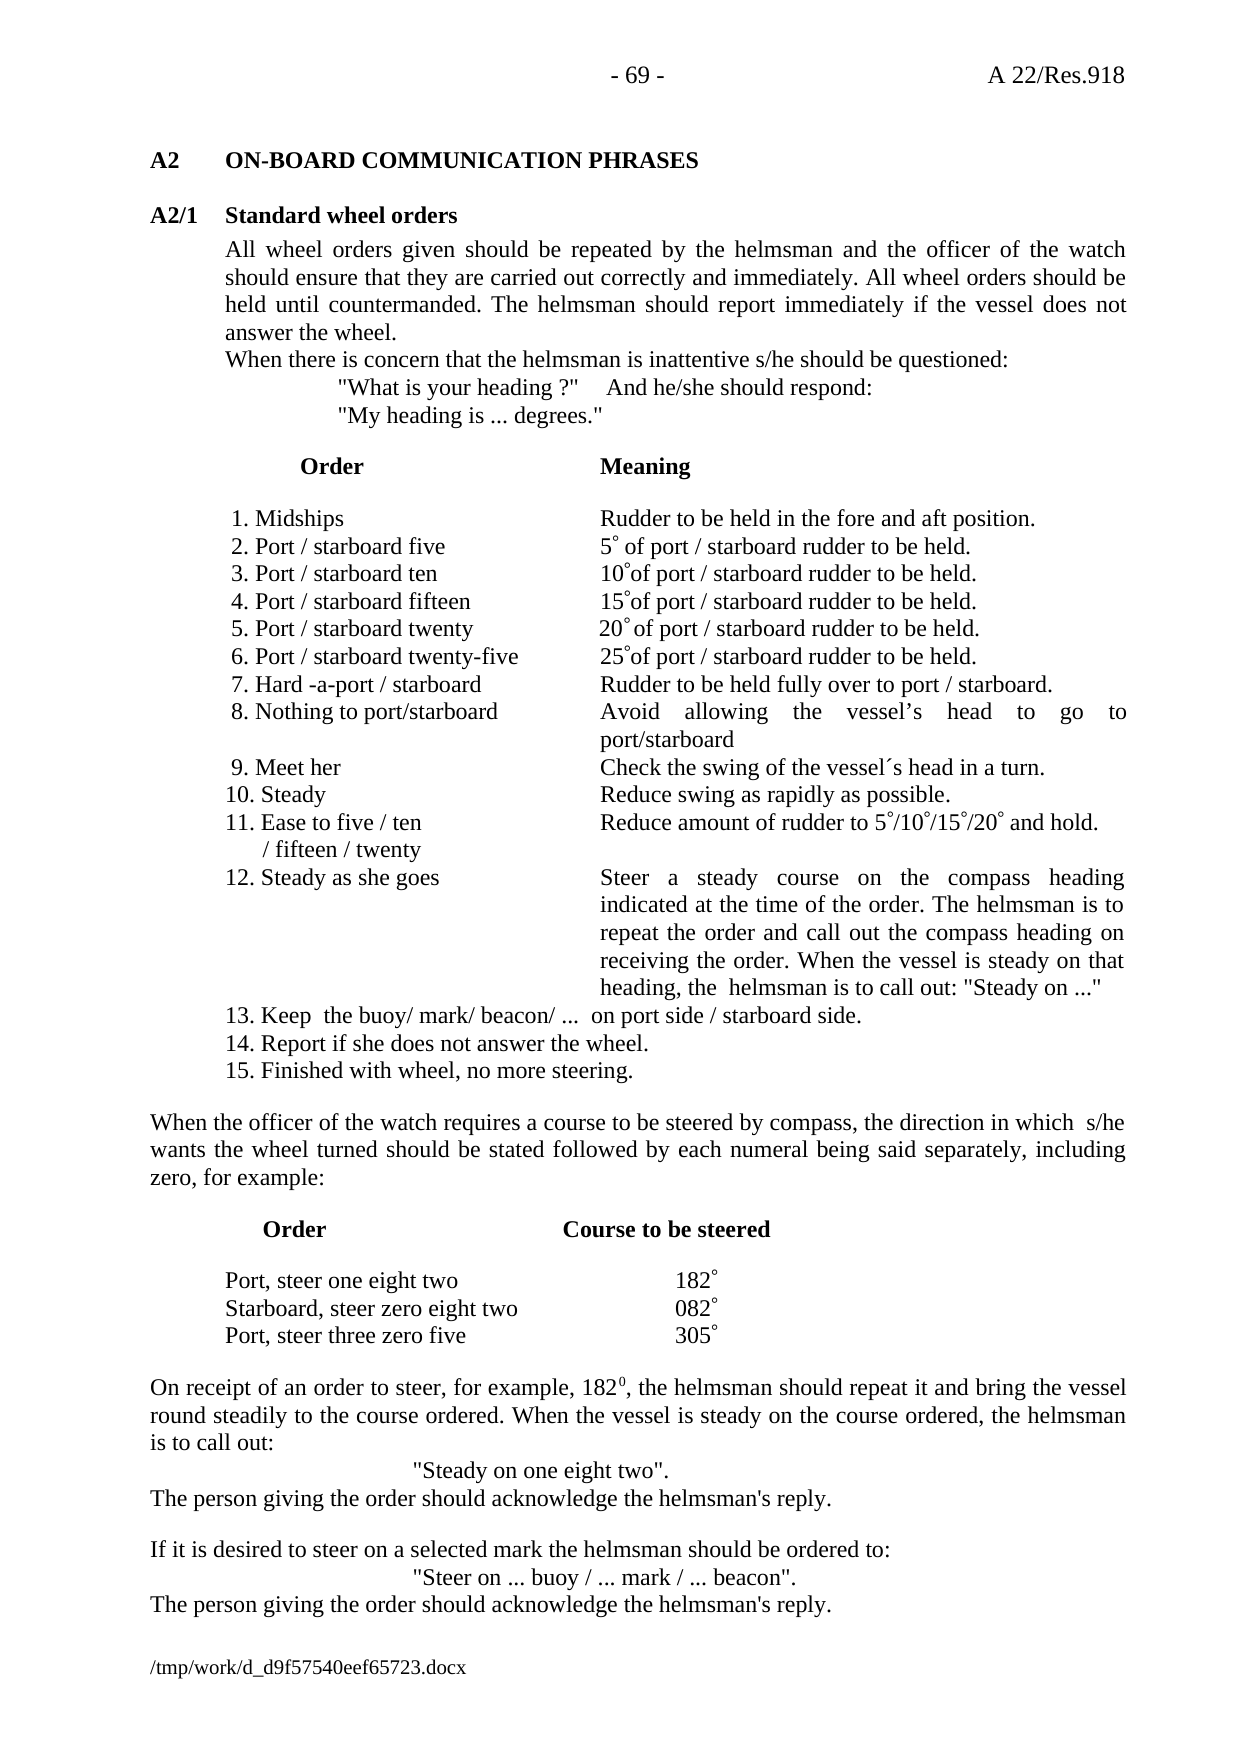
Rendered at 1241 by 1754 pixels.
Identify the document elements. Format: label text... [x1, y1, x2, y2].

text 11. Ease to five / ten Reduce amount of rudder to 5/10/15/20 and hold. [150, 808, 1125, 835]
text 15. Finished with wheel, no more steering. [150, 1056, 1128, 1084]
text 2. Port / starboard five 5 of port / starboard rudder to be held. [150, 532, 1128, 559]
text When the officer of the watch requires a course to be steered by compass, the direction in which s/he wants the wheel turned should be stated followed by each numeral being said separately, including zero, for example: [150, 1108, 1128, 1191]
text / fifteen / twenty [150, 835, 1125, 863]
text When there is concern that the helmsman is inattentive s/he should be questioned: [150, 346, 1128, 373]
text On receipt of an order to steer, for example, 1820, the helmsman should repeat it and bring the vessel round steadily to the course ordered. When the vessel is steady on the course ordered, the helmsman is to call out: [150, 1373, 1128, 1456]
text All wheel orders given should be repeated by the helmsman and the officer of the watch should ensure that they are carried out correctly and immediately. All wheel orders should be held until countermanded. The helmsman should report immediately if the vessel does not answer the wheel. [225, 235, 1128, 346]
text "What is your heading ?" And he/she should respond: [150, 373, 1128, 401]
text Port, steer one eight two 182 [150, 1266, 1128, 1294]
text The person giving the order should acknowledge the helmsman's reply. [150, 1591, 1128, 1618]
text 4. Port / starboard fifteen 15of port / starboard rudder to be held. [150, 587, 1128, 614]
text Order Course to be steered [150, 1215, 1128, 1242]
text 9. Meet her Check the swing of the vessel´s head in a turn. [150, 752, 1128, 780]
subtitle A2/1 Standard wheel orders [150, 201, 1128, 229]
text 6. Port / starboard twenty-five 25of port / starboard rudder to be held. [150, 642, 1128, 670]
text 1. Midships Rudder to be held in the fore and aft position. [150, 504, 1128, 532]
text "Steady on one eight two". [150, 1456, 1128, 1484]
text A2 ON-BOARD COMMUNICATION PHRASES [150, 146, 1128, 174]
text The person giving the order should acknowledge the helmsman's reply. [150, 1484, 1128, 1511]
text 13. Keep the buoy/ mark/ beacon/ ... on port side / starboard side. [150, 1001, 1128, 1028]
text 5. Port / starboard twenty 20 of port / starboard rudder to be held. [150, 614, 1128, 642]
text Starboard, steer zero eight two 082 [150, 1294, 1128, 1322]
text "My heading is ... degrees." [150, 401, 1128, 428]
text 3. Port / starboard ten 10of port / starboard rudder to be held. [150, 559, 1128, 587]
text Port, steer three zero five 305 [150, 1322, 1128, 1349]
text 14. Report if she does not answer the wheel. [150, 1028, 1128, 1056]
text 7. Hard -a-port / starboard Rudder to be held fully over to port / starboard. [150, 670, 1128, 697]
text Order Meaning [150, 452, 1128, 480]
text 8. Nothing to port/starboard Avoid allowing the vessel’s head to go to port/starboard [225, 697, 1128, 752]
text "Steer on ... buoy / ... mark / ... beacon". [150, 1563, 1128, 1591]
text 10. Steady Reduce swing as rapidly as possible. [150, 780, 1128, 808]
text 12. Steady as she goes Steer a steady course on the compass heading indicated at the time of the order. The helmsman is to repeat the order and call out the compass heading on receiving the order. When the vessel is steady on that heading, the helmsman is to call out: "Steady on ..." [225, 863, 1125, 1001]
text If it is desired to steer on a selected mark the helmsman should be ordered to: [150, 1535, 1128, 1563]
